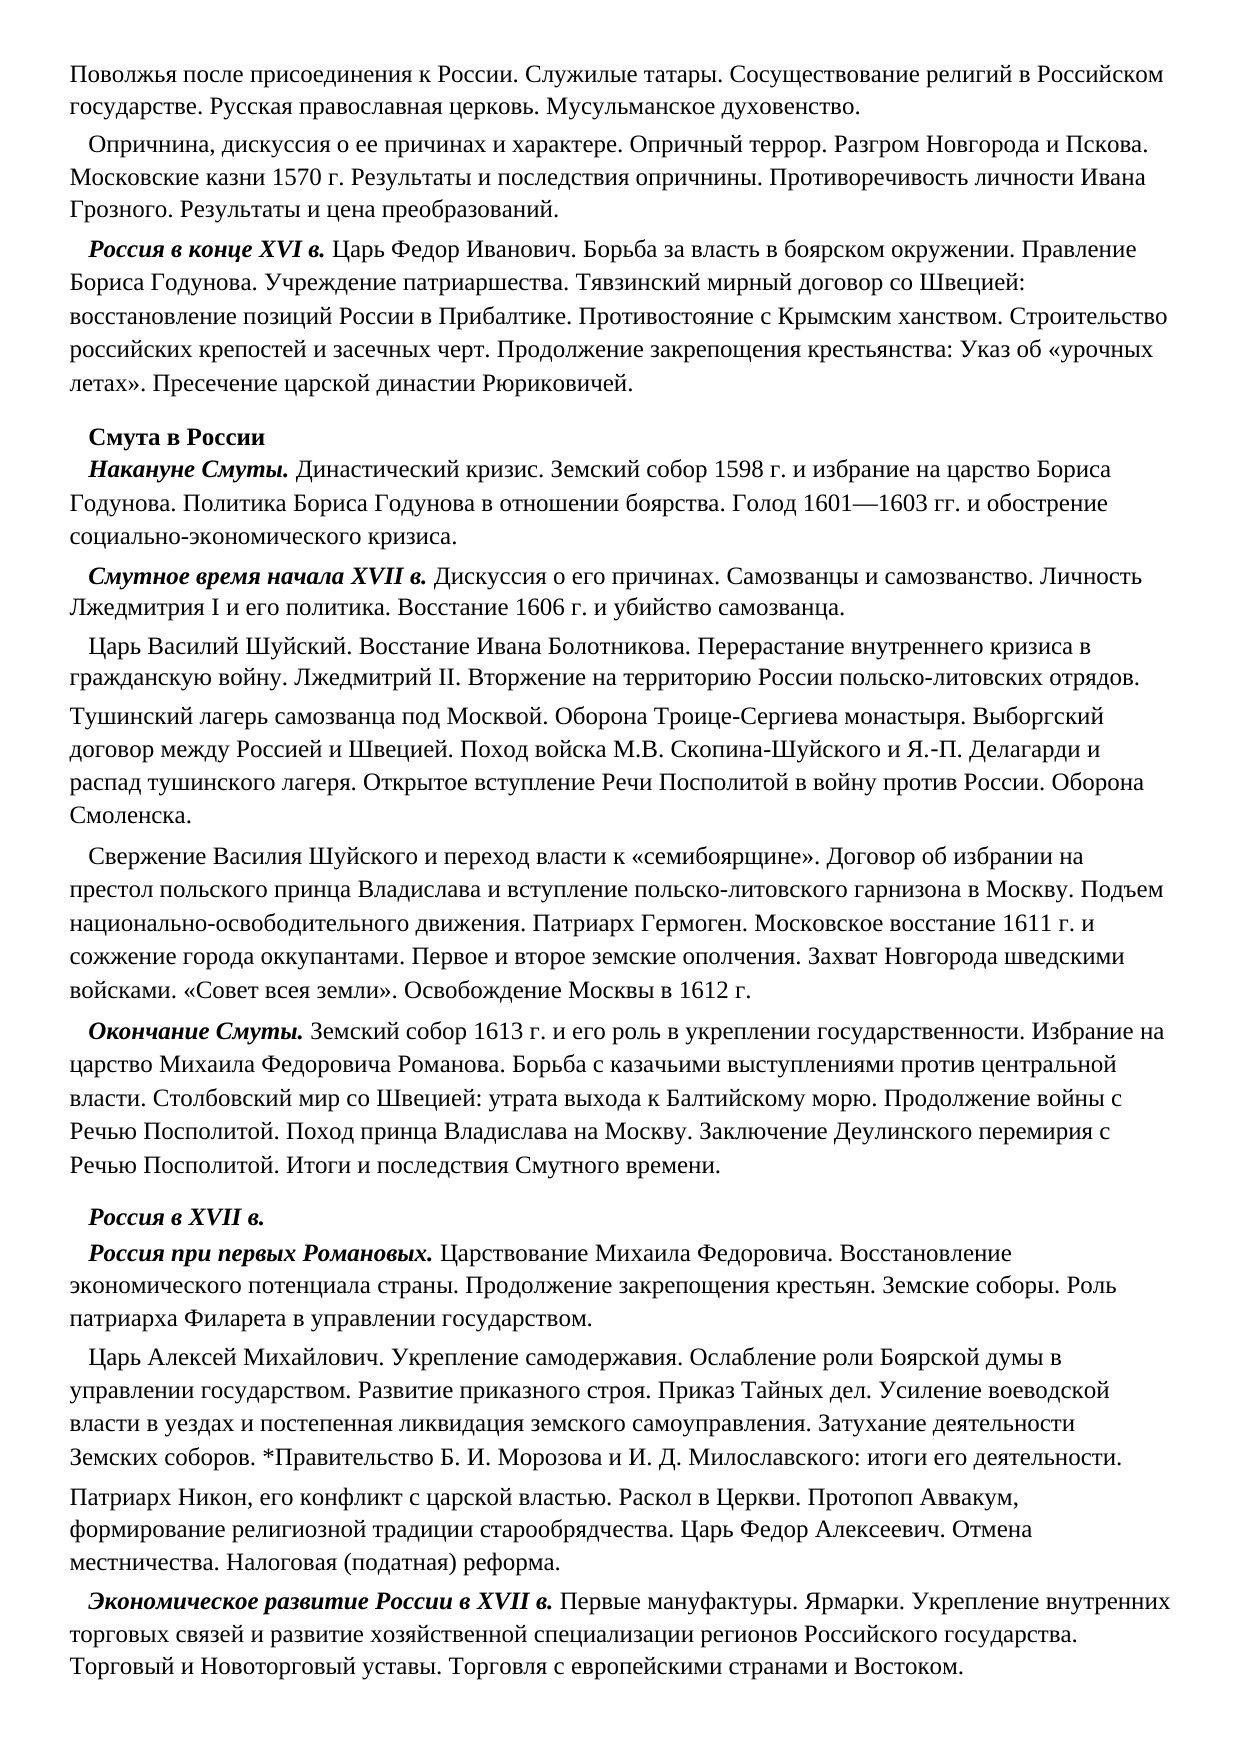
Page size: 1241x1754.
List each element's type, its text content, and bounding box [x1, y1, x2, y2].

text Окончание Смуты. Земский собор 1613 г. и его роль в укреплении государственности. Избрание на царство Михаила Федоровича Романова. Борьба с казачьими выступлениями против центральной власти. Столбовский мир со Швецией: утрата выхода к Балтийскому морю. Продолжение войны с Речью Посполитой. Поход принца Владислава на Москву. Заключение Деулинского перемирия с Речью Посполитой. Итоги и последствия Смутного времени. [69, 1016, 1172, 1179]
text Царь Алексей Михайлович. Укрепление самодержавия. Ослабление роли Боярской думы в управлении государством. Развитие приказного строя. Приказ Тайных дел. Усиление воеводской власти в уездах и постепенная ликвидация земского самоуправления. Затухание деятельности Земских соборов. *Правительство Б. И. Морозова и И. Д. Милославского: итоги его деятельности. [69, 1342, 1127, 1470]
text Опричнина, дискуссия о ее причинах и характере. Опричный террор. Разгром Новгорода и Пскова. Московские казни 1570 г. Результаты и последствия опричнины. Противоречивость личности Ивана Грозного. Результаты и цена преобразований. [69, 129, 1157, 223]
text Россия в конце XVI в. Царь Федор Иванович. Борьба за власть в боярском окружении. Правление Бориса Годунова. Учреждение патриаршества. Тявзинский мирный договор со Швецией: восстановление позиций России в Прибалтике. Противостояние с Крымским ханством. Строительство российских крепостей и засечных черт. Продолжение закрепощения крестьянства: Указ об «урочных летах». Пресечение царской династии Рюриковичей. [69, 234, 1172, 397]
text Тушинский лагерь самозванца под Москвой. Оборона Троице-Сергиева монастыря. Выборгский договор между Россией и Швецией. Поход войска М.В. Скопина-Шуйского и Я.‑П. Делагарди и распад тушинского лагеря. Открытое вступление Речи Посполитой в войну против России. Оборона Смоленска. [69, 701, 1157, 829]
text Россия в XVII в. [88, 1203, 1172, 1231]
text Царь Василий Шуйский. Восстание Ивана Болотникова. Перерастание внутреннего кризиса в гражданскую войну. Лжедмитрий II. Вторжение на территорию России польско-литовских отрядов. [69, 631, 1142, 691]
text Россия при первых Романовых. Царствование Михаила Федоровича. Восстановление экономического потенциала страны. Продолжение закрепощения крестьян. Земские соборы. Роль патриарха Филарета в управлении государством. [69, 1238, 1127, 1332]
text Смутное время начала XVII в. Дискуссия о его причинах. Самозванцы и самозванство. Личность Лжедмитрия I и его политика. Восстание 1606 г. и убийство самозванца. [69, 561, 1157, 621]
text Экономическое развитие России в XVII в. Первые мануфактуры. Ярмарки. Укрепление внутренних торговых связей и развитие хозяйственной специализации регионов Российского государства. Торговый и Новоторговый уставы. Торговля с европейскими странами и Востоком. [69, 1586, 1172, 1680]
text Поволжья после присоединения к России. Служилые татары. Сосуществование религий в Российском государстве. Русская православная церковь. Мусульманское духовенство. [69, 59, 1172, 119]
text Смута в России Накануне Смуты. Династический кризис. Земский собор 1598 г. и избрание на царство Бориса Годунова. Политика Бориса Годунова в отношении боярства. Голод 1601—1603 гг. и обострение социально-экономического кризиса. [69, 422, 1127, 550]
text Патриарх Никон, его конфликт с царской властью. Раскол в Церкви. Протопоп Аввакум, формирование религиозной традиции старообрядчества. Царь Федор Алексеевич. Отмена местничества. Налоговая (податная) реформа. [69, 1482, 1037, 1575]
text Свержение Василия Шуйского и переход власти к «семибоярщине». Договор об избрании на престол польского принца Владислава и вступление польско-литовского гарнизона в Москву. Подъем национально-освободительного движения. Патриарх Гермоген. Московское восстание 1611 г. и сожжение города оккупантами. Первое и второе земские ополчения. Захват Новгорода шведскими войсками. «Совет всея земли». Освобождение Москвы в 1612 г. [69, 841, 1172, 1004]
